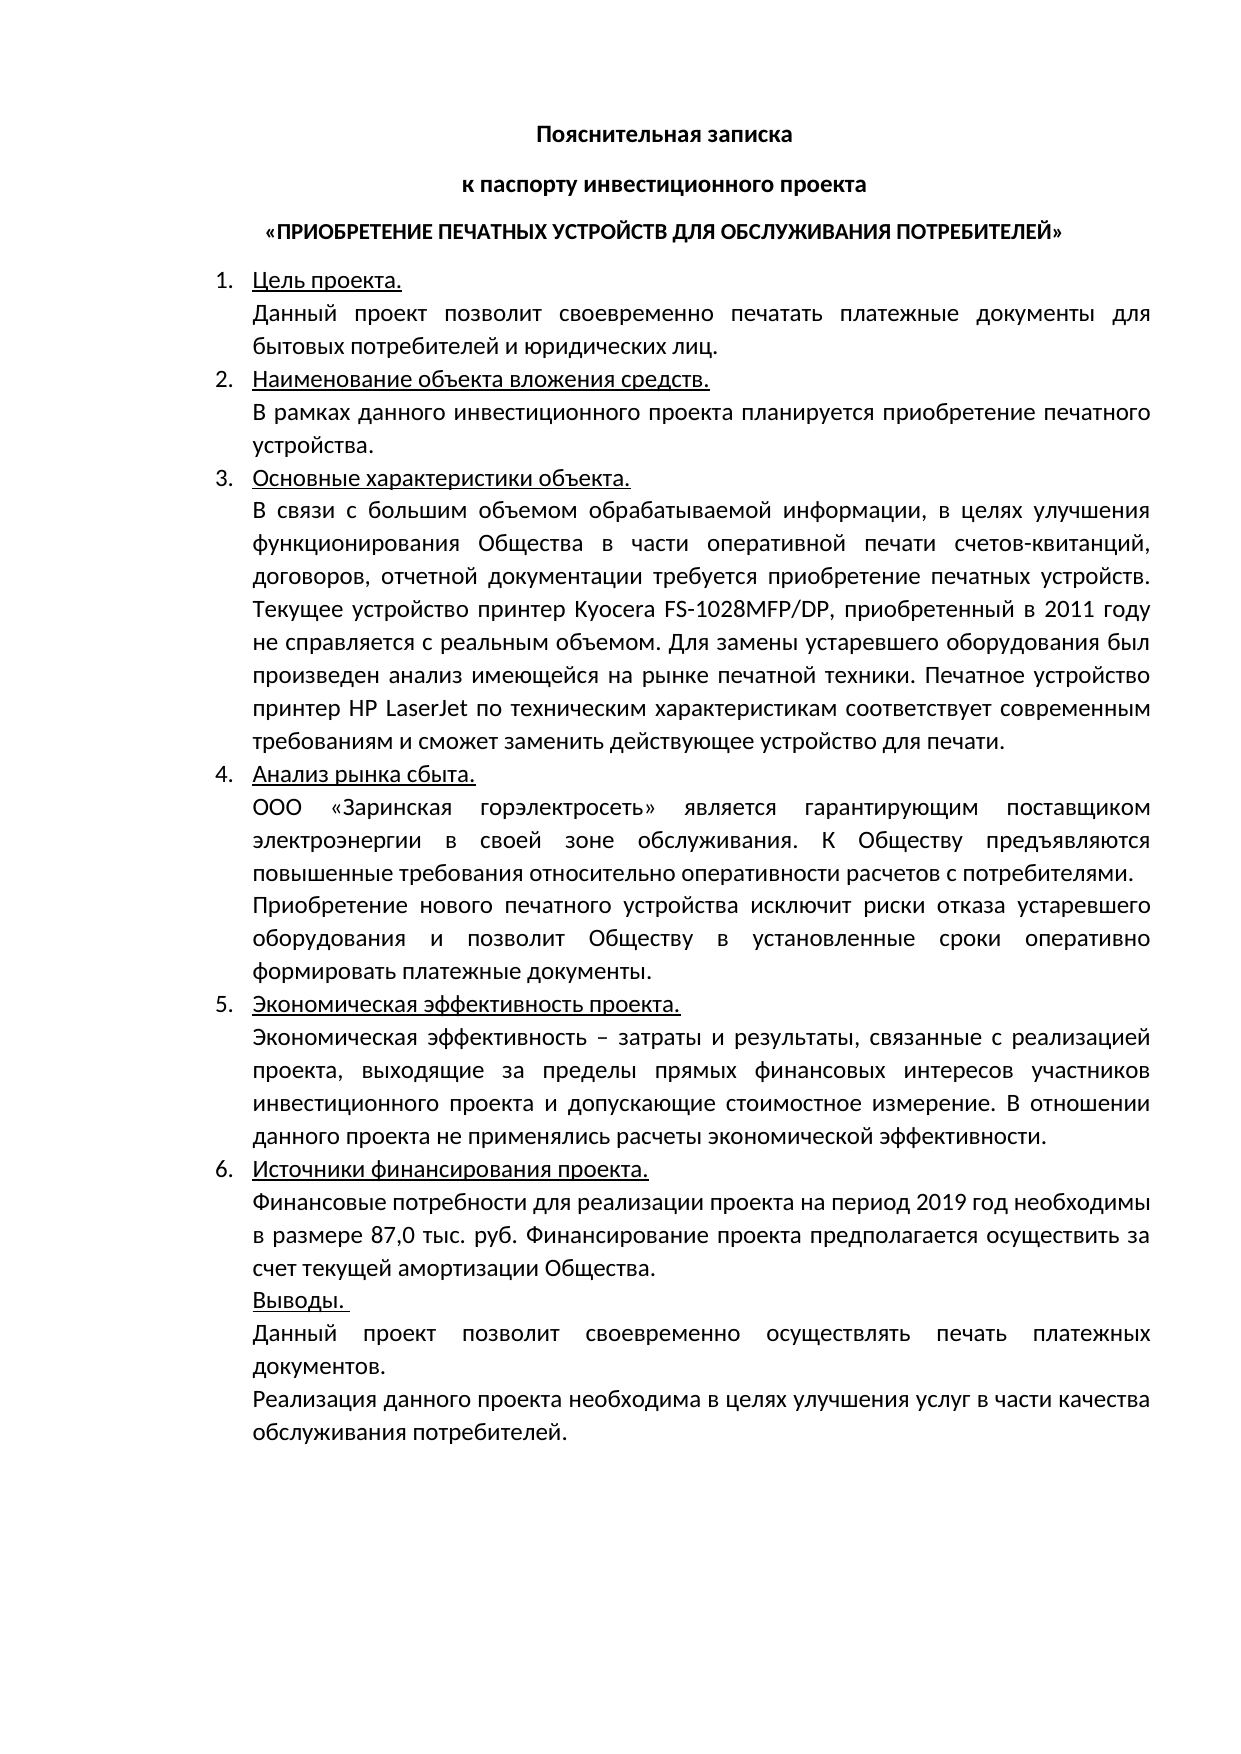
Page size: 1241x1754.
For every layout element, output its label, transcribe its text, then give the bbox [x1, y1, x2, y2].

list Наименование объекта вложения средств. [215, 363, 1152, 393]
list Экономическая эффективность – затраты и результаты, связанные с реализацией проекта, выходящие за пределы прямых финансовых интересов участников инвестиционного проекта и допускающие стоимостное измерение. В отношении данного проекта не применялись расчеты экономической эффективности. [252, 1021, 1152, 1151]
list Финансовые потребности для реализации проекта на период 2019 год необходимы в размере 87,0 тыс. руб. Финансирование проекта предполагается осуществить за счет текущей амортизации Общества. [252, 1186, 1152, 1282]
list Данный проект позволит своевременно осуществлять печать платежных документов. [252, 1317, 1152, 1381]
list Источники финансирования проекта. [215, 1153, 1152, 1183]
list Реализация данного проекта необходима в целях улучшения услуг в части качества обслуживания потребителей. [252, 1383, 1152, 1447]
list В связи с большим объемом обрабатываемой информации, в целях улучшения функционирования Общества в части оперативной печати счетов-квитанций, договоров, отчетной документации требуется приобретение печатных устройств. Текущее устройство принтер Kyocera FS-1028MFP/DP, приобретенный в 2011 году не справляется с реальным объемом. Для замены устаревшего оборудования был произведен анализ имеющейся на рынке печатной техники. Печатное устройство принтер HP LaserJet по техническим характеристикам соответствует современным требованиям и сможет заменить действующее устройство для печати. [252, 494, 1152, 756]
list Цель проекта. [215, 264, 1152, 295]
list Приобретение нового печатного устройства исключит риски отказа устаревшего оборудования и позволит Обществу в установленные сроки оперативно формировать платежные документы. [252, 889, 1152, 986]
list Основные характеристики объекта. [215, 462, 1152, 492]
list Экономическая эффективность проекта. [215, 988, 1152, 1019]
text к паспорту инвестиционного проекта [177, 168, 1152, 198]
list Выводы. [252, 1284, 1152, 1315]
text «ПРИОБРЕТЕНИЕ ПЕЧАТНЫХ УСТРОЙСТВ ДЛЯ ОБСЛУЖИВАНИЯ ПОТРЕБИТЕЛЕЙ» [177, 217, 1152, 245]
text Пояснительная записка [177, 118, 1152, 149]
list Данный проект позволит своевременно печатать платежные документы для бытовых потребителей и юридических лиц. [252, 297, 1152, 361]
list В рамках данного инвестиционного проекта планируется приобретение печатного устройства. [252, 396, 1152, 459]
list Анализ рынка сбыта. [215, 758, 1152, 788]
list ООО «Заринская горэлектросеть» является гарантирующим поставщиком электроэнергии в своей зоне обслуживания. К Обществу предъявляются повышенные требования относительно оперативности расчетов с потребителями. [252, 791, 1152, 887]
